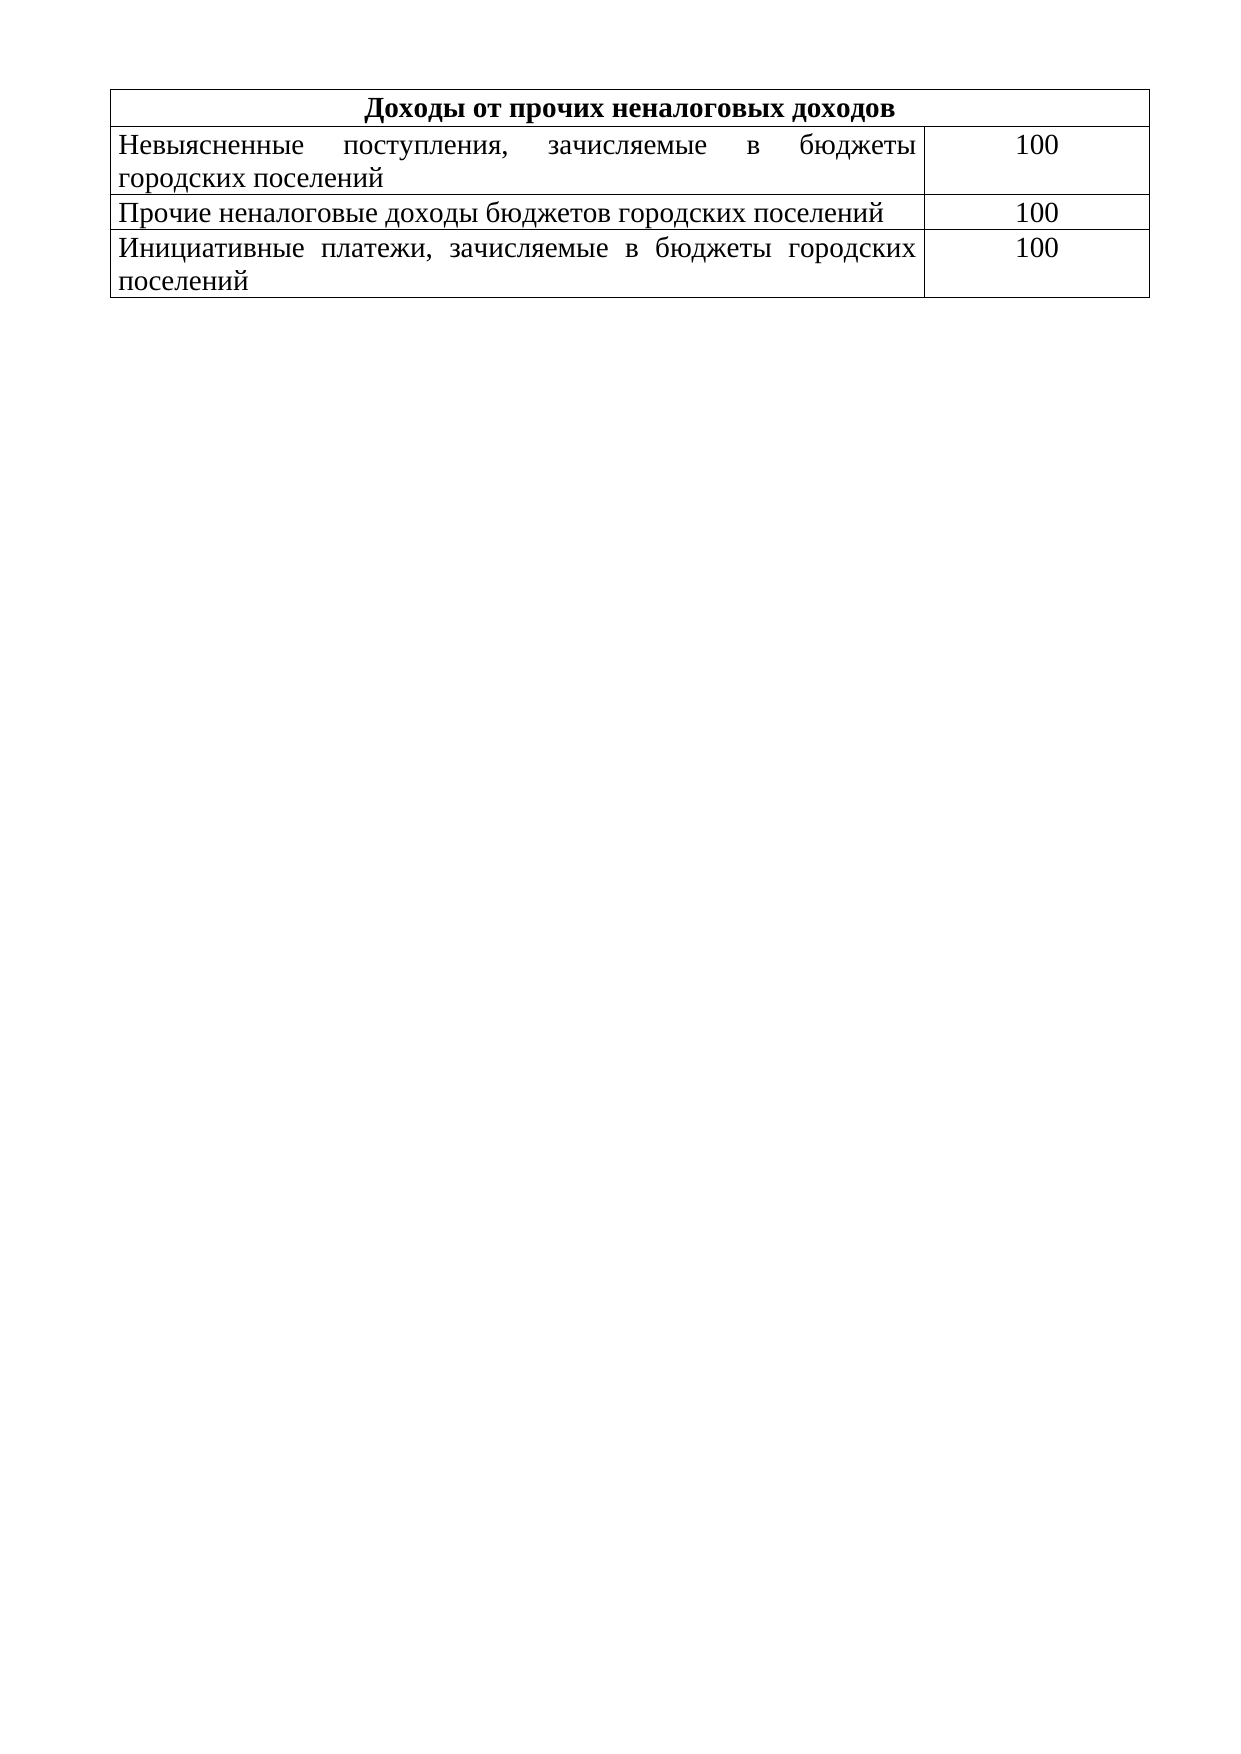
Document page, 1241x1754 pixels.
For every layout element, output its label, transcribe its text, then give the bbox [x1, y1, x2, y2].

table_cell 100 [925, 230, 1149, 297]
table_cell Доходы от прочих неналоговых доходов [111, 90, 1149, 126]
table_cell Прочие неналоговые доходы бюджетов городских поселений [111, 195, 924, 229]
table_cell Невыясненные поступления, зачисляемые в бюджеты городских поселений [111, 127, 924, 194]
table_cell 100 [925, 127, 1149, 194]
table_cell Инициативные платежи, зачисляемые в бюджеты городских поселений [111, 230, 924, 297]
table_cell 100 [925, 195, 1149, 229]
